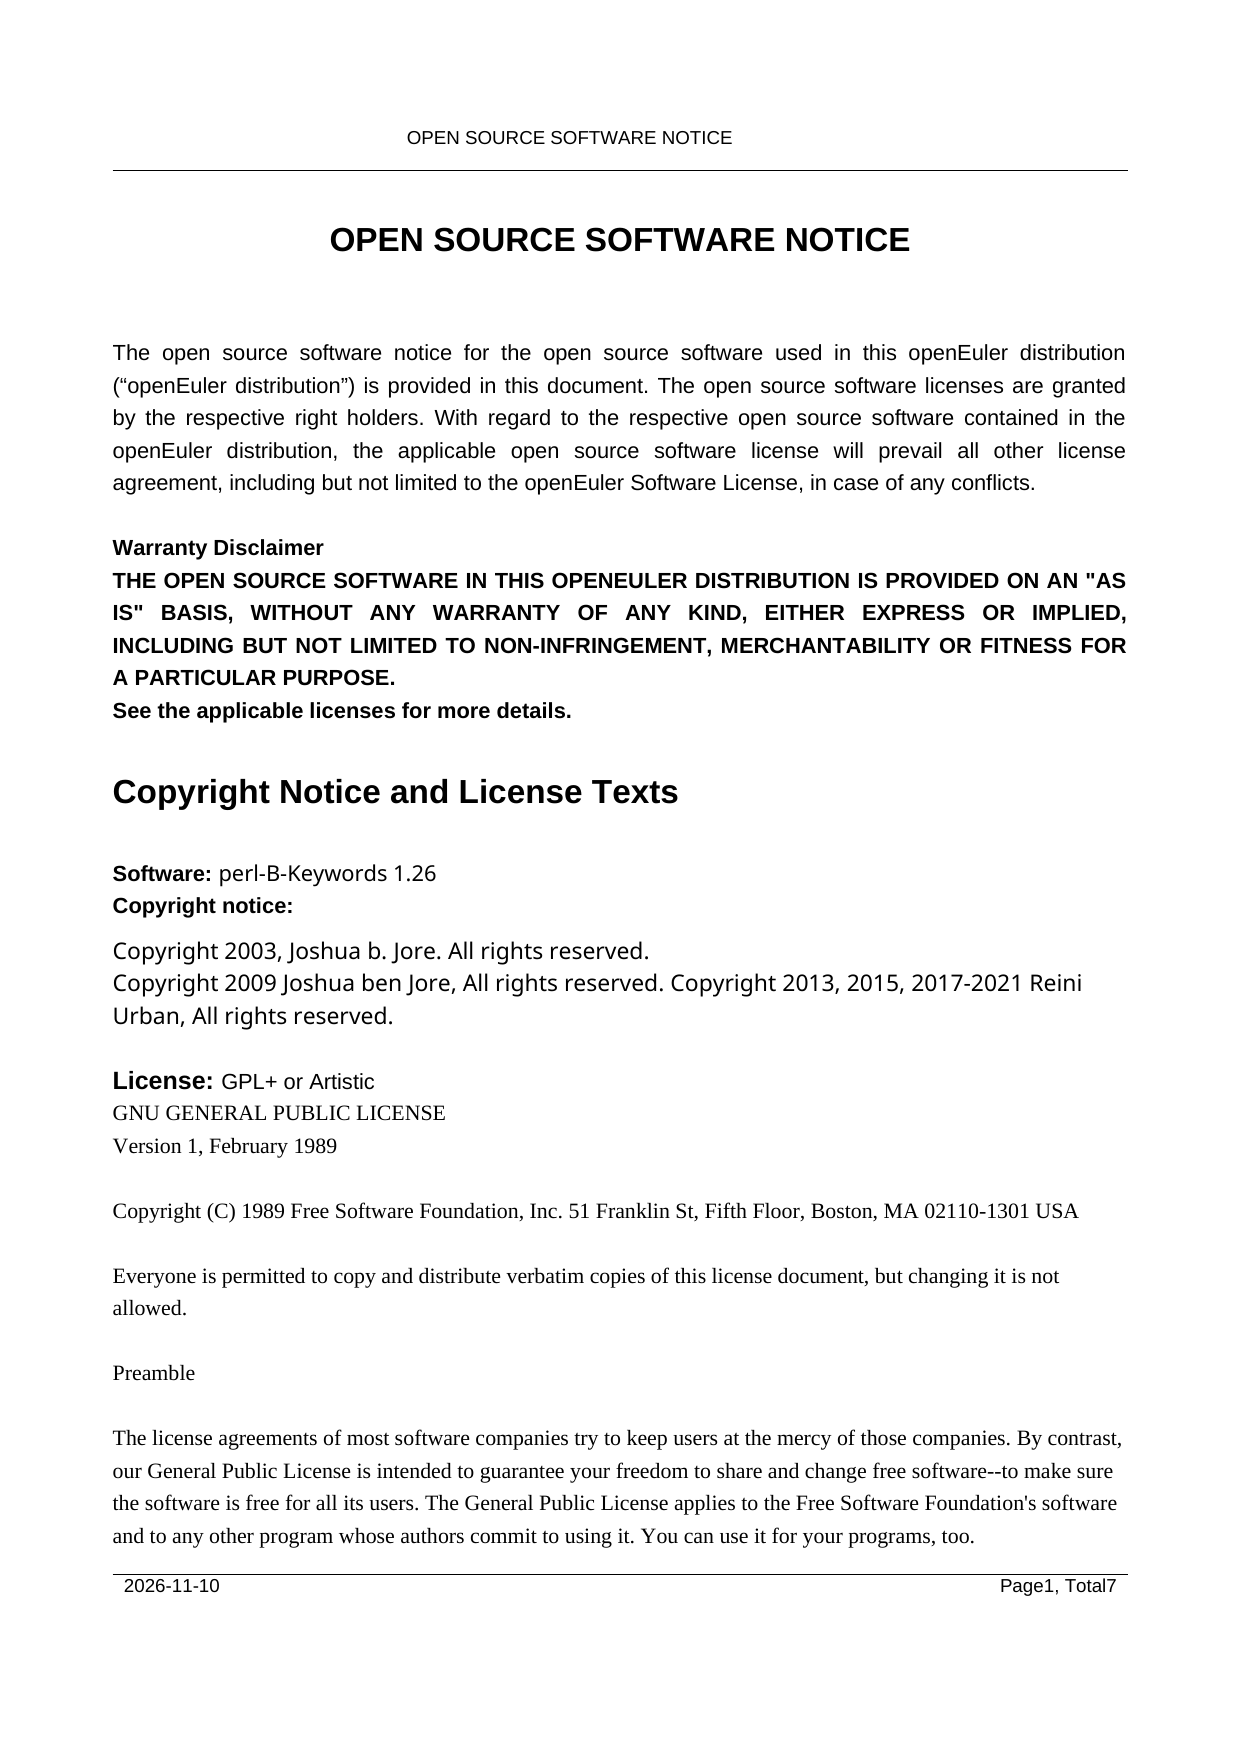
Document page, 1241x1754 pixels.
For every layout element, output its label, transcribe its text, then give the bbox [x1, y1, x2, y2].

text The open source software notice for the open source software used in this openEuler distribution (“openEuler distribution”) is provided in this document. The open source software licenses are granted by the respective right holders. With regard to the respective open source software contained in the openEuler distribution, the applicable open source software license will prevail all other license agreement, including but not limited to the openEuler Software License, in case of any conflicts. [112, 336, 1128, 499]
text THE OPEN SOURCE SOFTWARE IN THIS OPENEULER DISTRIBUTION IS PROVIDED ON AN "AS IS" BASIS, WITHOUT ANY WARRANTY OF ANY KIND, EITHER EXPRESS OR IMPLIED, INCLUDING BUT NOT LIMITED TO NON-INFRINGEMENT, MERCHANTABILITY OR FITNESS FOR A PARTICULAR PURPOSE. See the applicable licenses for more details. [112, 564, 1128, 726]
text Warranty Disclaimer [112, 531, 1128, 564]
text License: GPL+ or Artistic [112, 1064, 1128, 1096]
text OPEN SOURCE SOFTWARE NOTICE [112, 206, 1128, 271]
text Copyright 2003, Joshua b. Jore. All rights reserved. Copyright 2009 Joshua ben Jore, All rights reserved. Copyright 2013, 2015, 2017-2021 Reini Urban, All rights reserved. [112, 934, 1128, 1064]
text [112, 1096, 1128, 1551]
text Copyright Notice and License Texts [112, 759, 1128, 824]
text Copyright notice: [112, 889, 1128, 921]
title Software: perl-B-Keywords 1.26 [112, 856, 1128, 889]
